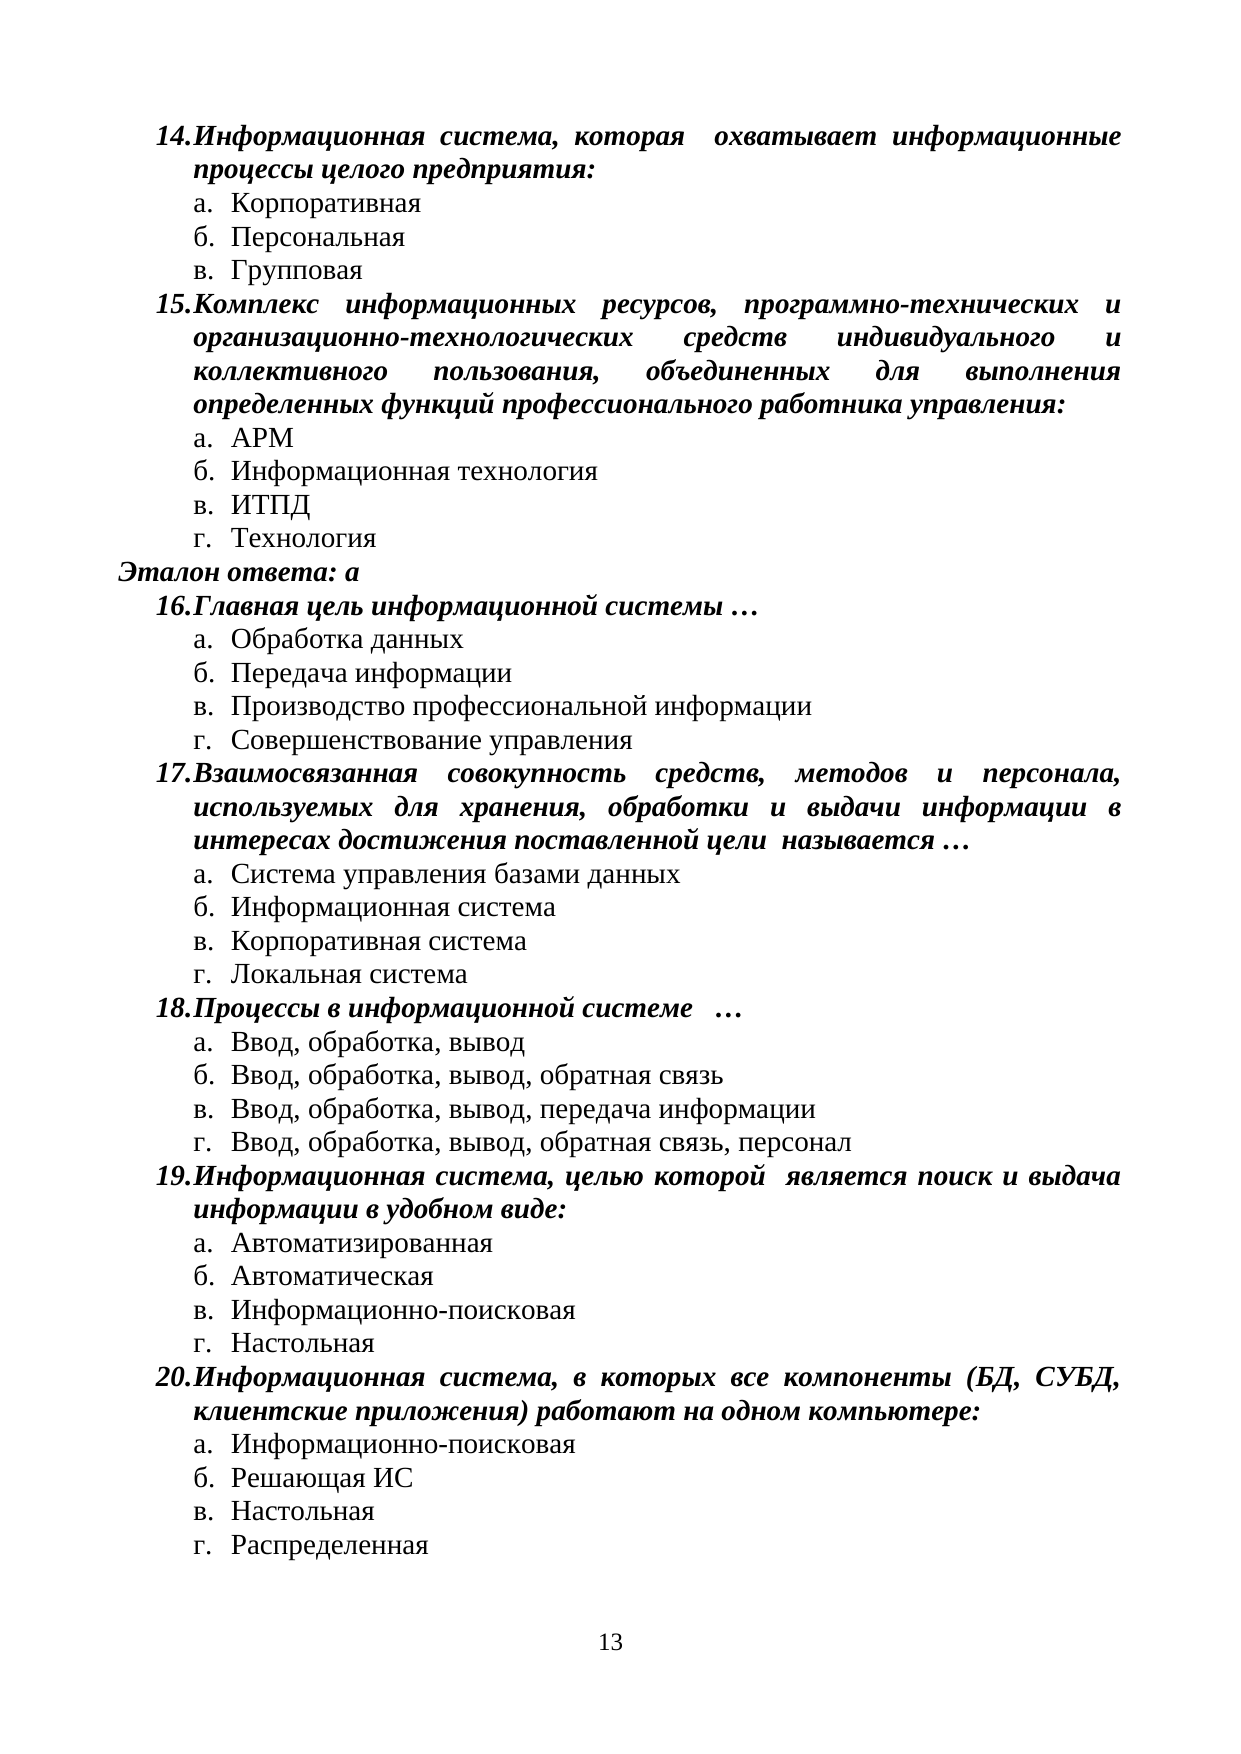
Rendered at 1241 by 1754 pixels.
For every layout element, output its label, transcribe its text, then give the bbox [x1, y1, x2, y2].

list Совершенствование управления [193, 722, 1122, 755]
list Главная цель информационной системы … [156, 588, 1122, 621]
list Ввод, обработка, вывод, обратная связь [193, 1057, 1122, 1091]
list Взаимосвязанная совокупность средств, методов и персонала, используемых для хранения, обработки и выдачи информации в интересах достижения поставленной цели называется … [156, 755, 1122, 856]
list Автоматическая [193, 1258, 1122, 1292]
list Информационная система, которая охватывает информационные процессы целого предприятия: [156, 118, 1122, 185]
list Корпоративная [193, 185, 1122, 219]
text Эталон ответа: а [118, 554, 1122, 588]
list Персональная [193, 219, 1122, 252]
list Информационная система [193, 889, 1122, 923]
list АРМ [193, 420, 1122, 453]
list Ввод, обработка, вывод [193, 1024, 1122, 1057]
list Локальная система [193, 957, 1122, 990]
list Процессы в информационной системе … [156, 990, 1122, 1024]
list Ввод, обработка, вывод, передача информации [193, 1091, 1122, 1124]
list Информационно-поисковая [193, 1292, 1122, 1326]
list Решающая ИС [193, 1460, 1122, 1493]
list Ввод, обработка, вывод, обратная связь, персонал [193, 1124, 1122, 1158]
list Настольная [193, 1326, 1122, 1359]
list Производство профессиональной информации [193, 688, 1122, 722]
list Информационная система, целью которой является поиск и выдача информации в удобном виде: [156, 1158, 1122, 1225]
list Корпоративная система [193, 923, 1122, 957]
list Распределенная [193, 1527, 1122, 1560]
list ИТПД [193, 487, 1122, 521]
list Передача информации [193, 655, 1122, 688]
list Информационно-поисковая [193, 1426, 1122, 1460]
list Групповая [193, 252, 1122, 286]
list Автоматизированная [193, 1225, 1122, 1258]
list Система управления базами данных [193, 856, 1122, 889]
list Информационная система, в которых все компоненты (БД, СУБД, клиентские приложения) работают на одном компьютере: [156, 1359, 1122, 1426]
list Настольная [193, 1493, 1122, 1527]
list Технология [193, 521, 1122, 554]
list Обработка данных [193, 621, 1122, 655]
list Комплекс информационных ресурсов, программно-технических и организационно-технологических средств индивидуального и коллективного пользования, объединенных для выполнения определенных функций профессионального работника управления: [156, 286, 1122, 420]
list Информационная технология [193, 453, 1122, 487]
